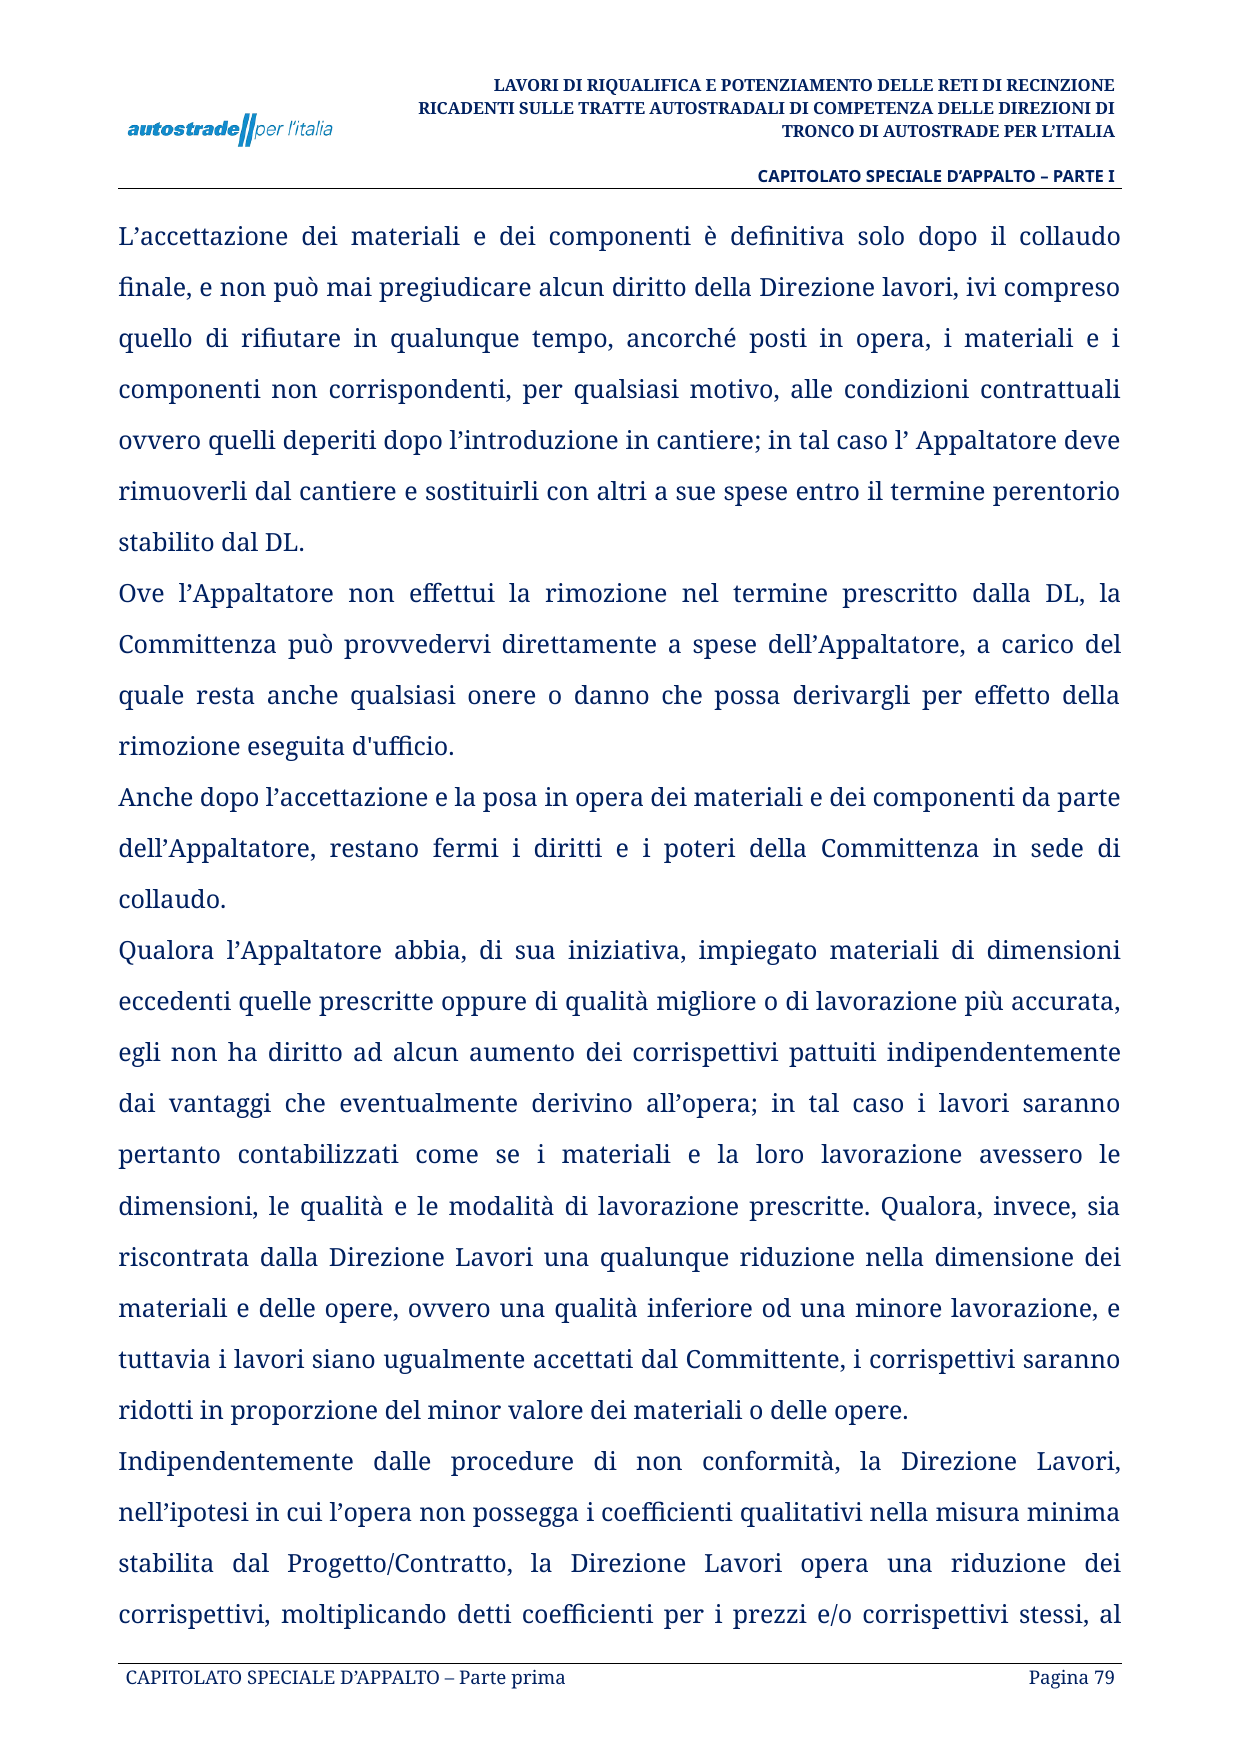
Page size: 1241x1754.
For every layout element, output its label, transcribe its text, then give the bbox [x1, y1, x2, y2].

text L’accettazione dei materiali e dei componenti è definitiva solo dopo il collaudo finale, e non può mai pregiudicare alcun diritto della Direzione lavori, ivi compreso quello di rifiutare in qualunque tempo, ancorché posti in opera, i materiali e i componenti non corrispondenti, per qualsiasi motivo, alle condizioni contrattuali ovvero quelli deperiti dopo l’introduzione in cantiere; in tal caso l’ Appaltatore deve rimuoverli dal cantiere e sostituirli con altri a sue spese entro il termine perentorio stabilito dal DL. [118, 218, 1122, 559]
picture [125, 105, 339, 156]
text Ove l’Appaltatore non effettui la rimozione nel termine prescritto dalla DL, la Committenza può provvedervi direttamente a spese dell’Appaltatore, a carico del quale resta anche qualsiasi onere o danno che possa derivargli per effetto della rimozione eseguita d'ufficio. [118, 576, 1122, 763]
text Qualora l’Appaltatore abbia, di sua iniziativa, impiegato materiali di dimensioni eccedenti quelle prescritte oppure di qualità migliore o di lavorazione più accurata, egli non ha diritto ad alcun aumento dei corrispettivi pattuiti indipendentemente dai vantaggi che eventualmente derivino all’opera; in tal caso i lavori saranno pertanto contabilizzati come se i materiali e la loro lavorazione avessero le dimensioni, le qualità e le modalità di lavorazione prescritte. Qualora, invece, sia riscontrata dalla Direzione Lavori una qualunque riduzione nella dimensione dei materiali e delle opere, ovvero una qualità inferiore od una minore lavorazione, e tuttavia i lavori siano ugualmente accettati dal Committente, i corrispettivi saranno ridotti in proporzione del minor valore dei materiali o delle opere. [118, 933, 1122, 1426]
text Anche dopo l’accettazione e la posa in opera dei materiali e dei componenti da parte dell’Appaltatore, restano fermi i diritti e i poteri della Committenza in sede di collaudo. [118, 780, 1122, 916]
